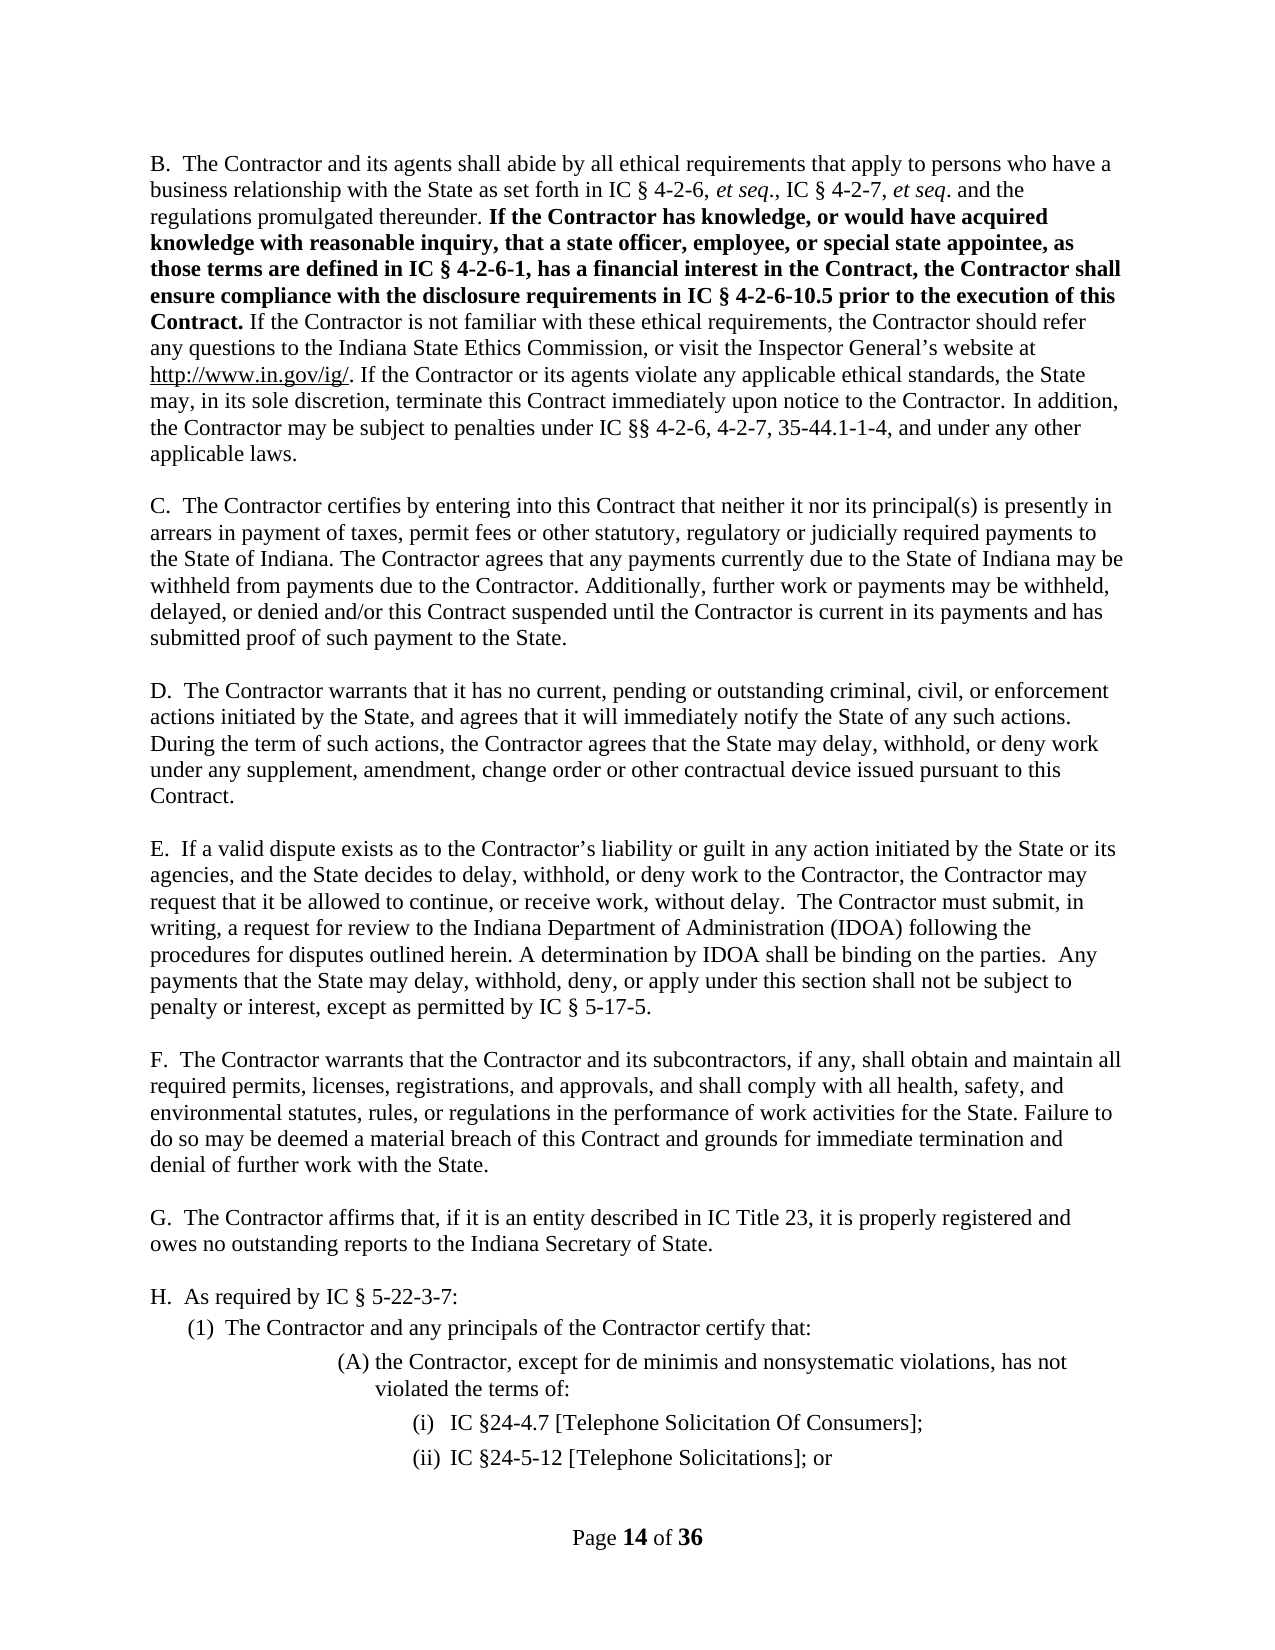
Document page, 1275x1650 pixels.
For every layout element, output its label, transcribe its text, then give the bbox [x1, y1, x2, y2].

list The Contractor and any principals of the Contractor certify that: [150, 1314, 1125, 1340]
text F. The Contractor warrants that the Contractor and its subcontractors, if any, shall obtain and maintain all required permits, licenses, registrations, and approvals, and shall comply with all health, safety, and environmental statutes, rules, or regulations in the performance of work activities for the State. Failure to do so may be deemed a material breach of this Contract and grounds for immediate termination and denial of further work with the State. [150, 1046, 1125, 1178]
list IC §24-5-12 [Telephone Solicitations]; or [412, 1444, 1125, 1471]
list IC §24-4.7 [Telephone Solicitation Of Consumers]; [412, 1409, 1125, 1436]
text D. The Contractor warrants that it has no current, pending or outstanding criminal, civil, or enforcement actions initiated by the State, and agrees that it will immediately notify the State of any such actions. During the term of such actions, the Contractor agrees that the State may delay, withhold, or deny work under any supplement, amendment, change order or other contractual device issued pursuant to this Contract. [150, 677, 1125, 809]
text (A) the Contractor, except for de minimis and nonsystematic violations, has not violated the terms of: [337, 1348, 1125, 1401]
text C. The Contractor certifies by entering into this Contract that neither it nor its principal(s) is presently in arrears in payment of taxes, permit fees or other statutory, regulatory or judicially required payments to the State of Indiana. The Contractor agrees that any payments currently due to the State of Indiana may be withheld from payments due to the Contractor. Additionally, further work or payments may be withheld, delayed, or denied and/or this Contract suspended until the Contractor is current in its payments and has submitted proof of such payment to the State. [150, 493, 1125, 651]
text G. The Contractor affirms that, if it is an entity described in IC Title 23, it is properly registered and owes no outstanding reports to the Indiana Secretary of State. [150, 1204, 1125, 1257]
text E. If a valid dispute exists as to the Contractor’s liability or guilt in any action initiated by the State or its agencies, and the State decides to delay, withhold, or deny work to the Contractor, the Contractor may request that it be allowed to continue, or receive work, without delay. The Contractor must submit, in writing, a request for review to the Indiana Department of Administration (IDOA) following the procedures for disputes outlined herein. A determination by IDOA shall be binding on the parties. Any payments that the State may delay, withhold, deny, or apply under this section shall not be subject to penalty or interest, except as permitted by IC § 5-17-5. [150, 835, 1125, 1020]
text B. The Contractor and its agents shall abide by all ethical requirements that apply to persons who have a business relationship with the State as set forth in IC § 4-2-6, et seq., IC § 4-2-7, et seq. and the regulations promulgated thereunder. If the Contractor has knowledge, or would have acquired knowledge with reasonable inquiry, that a state officer, employee, or special state appointee, as those terms are defined in IC § 4-2-6-1, has a financial interest in the Contract, the Contractor shall ensure compliance with the disclosure requirements in IC § 4-2-6-10.5 prior to the execution of this Contract. If the Contractor is not familiar with these ethical requirements, the Contractor should refer any questions to the Indiana State Ethics Commission, or visit the Inspector General’s website at http://www.in.gov/ig/. If the Contractor or its agents violate any applicable ethical standards, the State may, in its sole discretion, terminate this Contract immediately upon notice to the Contractor. In addition, the Contractor may be subject to penalties under IC §§ 4-2-6, 4-2-7, 35-44.1-1-4, and under any other applicable laws. [150, 150, 1125, 466]
text H. As required by IC § 5-22-3-7: [150, 1283, 1125, 1309]
